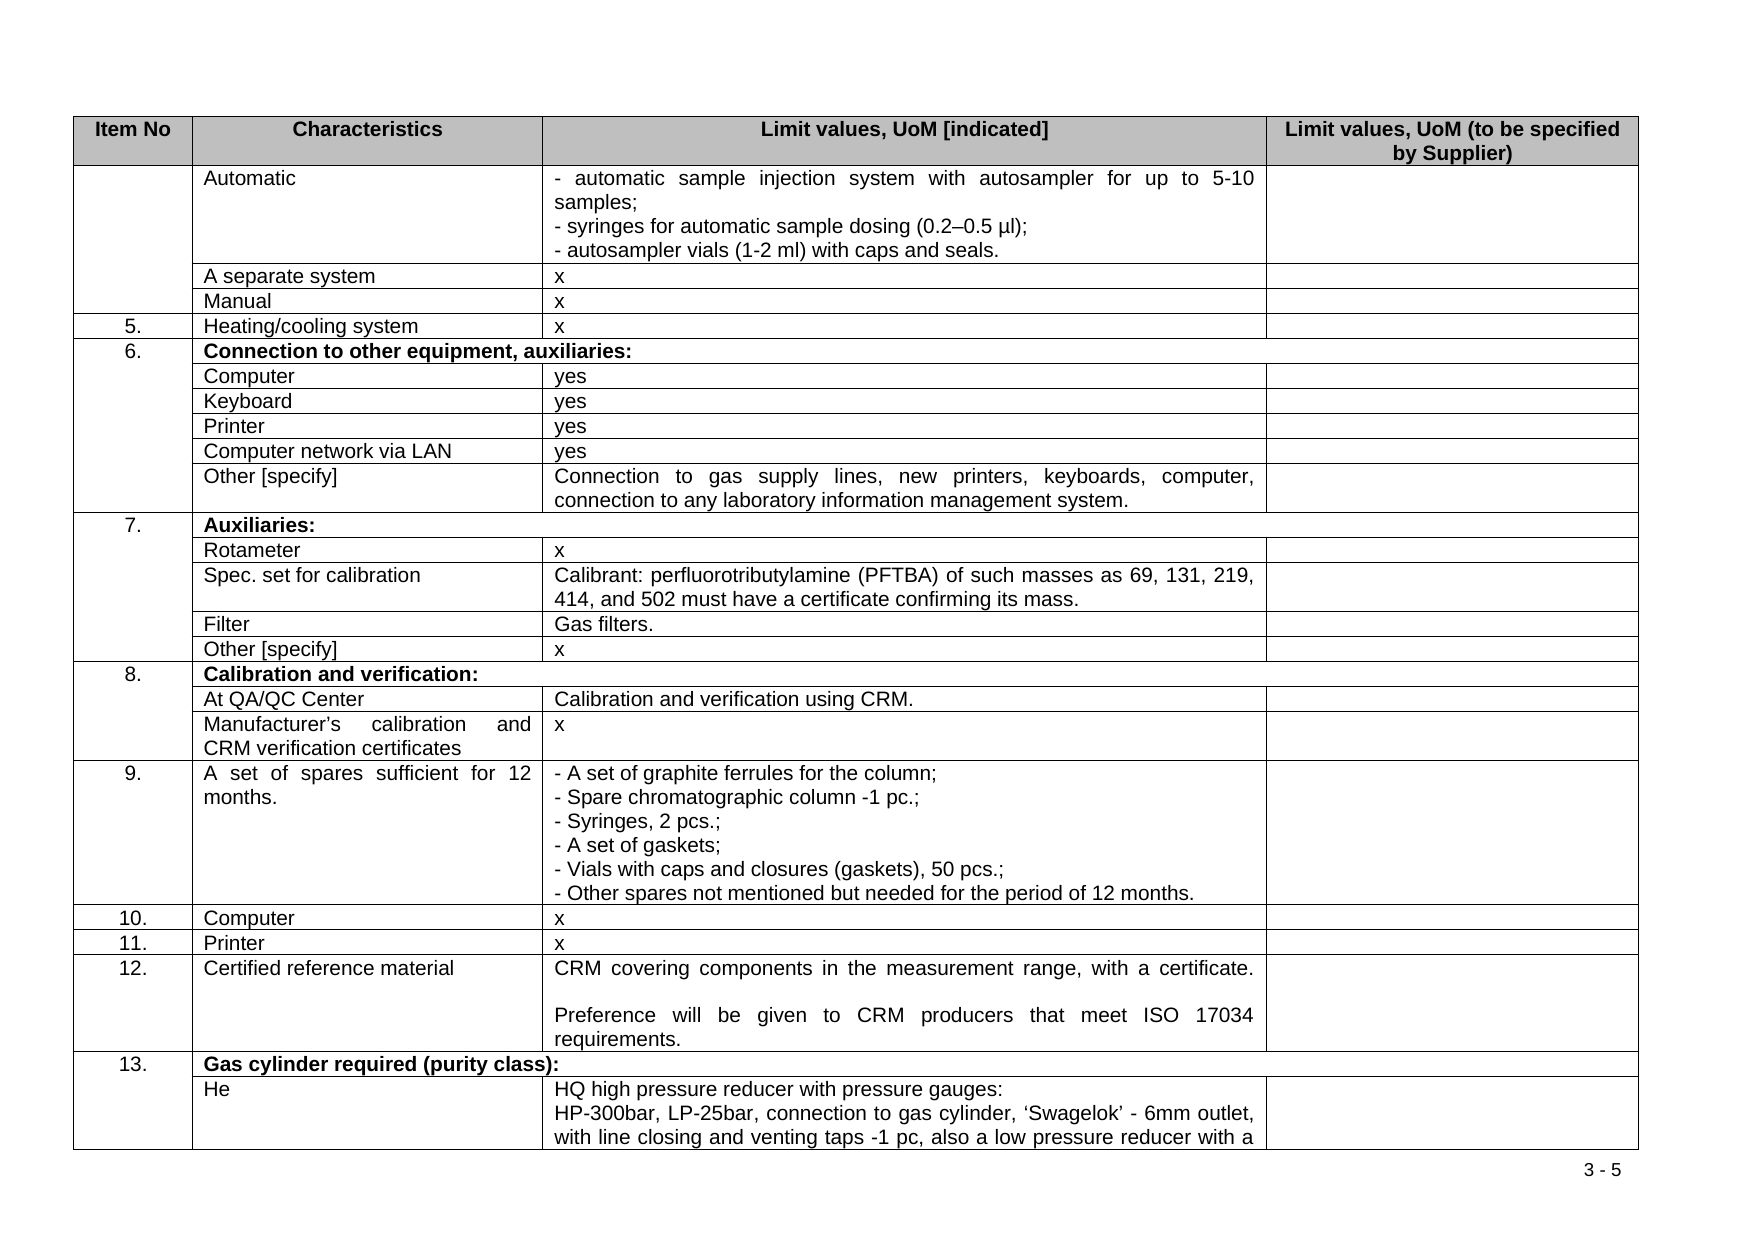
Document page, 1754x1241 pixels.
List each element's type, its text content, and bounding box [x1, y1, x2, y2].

table_cell x [543, 905, 1266, 929]
table_cell 6. [74, 339, 192, 512]
table_cell 4. [74, 166, 192, 313]
table_cell Connection to gas supply lines, new printers, keyboards, computer, connection to any laboratory information management system. [543, 464, 1266, 512]
table_cell Calibrant: perfluorotributylamine (PFTBA) of such masses as 69, 131, 219, 414, and 502 must have a certificate confirming its mass. [543, 563, 1266, 611]
table_cell Computer [193, 905, 542, 929]
table_cell Other [specify] [193, 464, 542, 512]
table_cell [1267, 955, 1638, 1051]
table_cell x [543, 314, 1266, 338]
table_cell - automatic sample injection system with autosampler for up to 5-10 samples; - syringes for automatic sample dosing (0.2–0.5 µl); - autosampler vials (1-2 ml) with caps and seals. [543, 166, 1266, 263]
table_header Limit values, UoM (to be specified by Supplier) [1267, 117, 1638, 165]
table_cell [1267, 687, 1638, 711]
table_cell He [193, 1077, 542, 1149]
table_cell Keyboard [193, 389, 542, 413]
table_cell 13. [74, 1052, 192, 1149]
table_cell Auxiliaries: [193, 513, 1638, 537]
table_cell [1267, 1077, 1638, 1149]
table_cell Automatic [193, 166, 542, 263]
table_cell x [543, 637, 1266, 661]
table_cell Printer [193, 414, 542, 438]
table_cell Certified reference material [193, 955, 542, 1051]
table_cell 5. [74, 314, 192, 338]
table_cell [543, 1077, 1266, 1149]
table_cell Calibration and verification: [193, 662, 1638, 686]
table_header Characteristics [193, 117, 542, 165]
table_cell Manual [193, 289, 542, 313]
table_cell [1267, 166, 1638, 263]
table_cell yes [543, 439, 1266, 463]
table_cell [1267, 289, 1638, 313]
table_cell Calibration and verification using CRM. [543, 687, 1266, 711]
table_cell 8. [74, 662, 192, 759]
table_cell Rotameter [193, 538, 542, 562]
table_cell A set of spares sufficient for 12 months. [193, 761, 542, 904]
table_cell x [543, 712, 1266, 759]
table_cell [1267, 439, 1638, 463]
table_cell [1267, 712, 1638, 759]
table_cell yes [543, 389, 1266, 413]
table_cell - A set of graphite ferrules for the column; - Spare chromatographic column -1 pc.; - Syringes, 2 pcs.; - A set of gaskets; - Vials with caps and closures (gaskets), 50 pcs.; - Other spares not mentioned but needed for the period of 12 months. [543, 761, 1266, 904]
table_cell 7. [74, 513, 192, 661]
table_cell [1267, 538, 1638, 562]
table_cell 12. [74, 955, 192, 1051]
table_cell At QA/QC Center [193, 687, 542, 711]
table_cell [1267, 364, 1638, 388]
table_cell Heating/cooling system [193, 314, 542, 338]
table_cell Gas filters. [543, 612, 1266, 636]
table_cell 9. [74, 761, 192, 904]
table_cell [1267, 389, 1638, 413]
table_cell CRM covering components in the measurement range, with a certificate. Preference will be given to CRM producers that meet ISO 17034 requirements. [543, 955, 1266, 1051]
table_cell Printer [193, 930, 542, 954]
table_cell 10. [74, 905, 192, 929]
table_cell [1267, 414, 1638, 438]
table_cell Other [specify] [193, 637, 542, 661]
table_cell Gas cylinder required (purity class): [193, 1052, 1638, 1076]
table_cell x [543, 289, 1266, 313]
table_cell Computer [193, 364, 542, 388]
table_cell x [543, 538, 1266, 562]
table_cell [1267, 905, 1638, 929]
table_cell [1267, 637, 1638, 661]
table_header Limit values, UoM [indicated] [543, 117, 1266, 165]
table_cell Spec. set for calibration [193, 563, 542, 611]
table_cell [1267, 464, 1638, 512]
table_cell yes [543, 364, 1266, 388]
table_cell [1267, 612, 1638, 636]
table_cell Connection to other equipment, auxiliaries: [193, 339, 1638, 363]
table_cell Computer network via LAN [193, 439, 542, 463]
table_cell Manufacturer’s calibration and CRM verification certificates [193, 712, 542, 759]
table_cell x [543, 264, 1266, 288]
table_cell [1267, 930, 1638, 954]
table_cell [1267, 314, 1638, 338]
table_cell 11. [74, 930, 192, 954]
table_cell Filter [193, 612, 542, 636]
table_cell [1267, 264, 1638, 288]
table_cell [1267, 563, 1638, 611]
table_cell x [543, 930, 1266, 954]
table_header Item No [74, 117, 192, 165]
table_cell [1267, 761, 1638, 904]
table_cell A separate system [193, 264, 542, 288]
table_cell yes [543, 414, 1266, 438]
